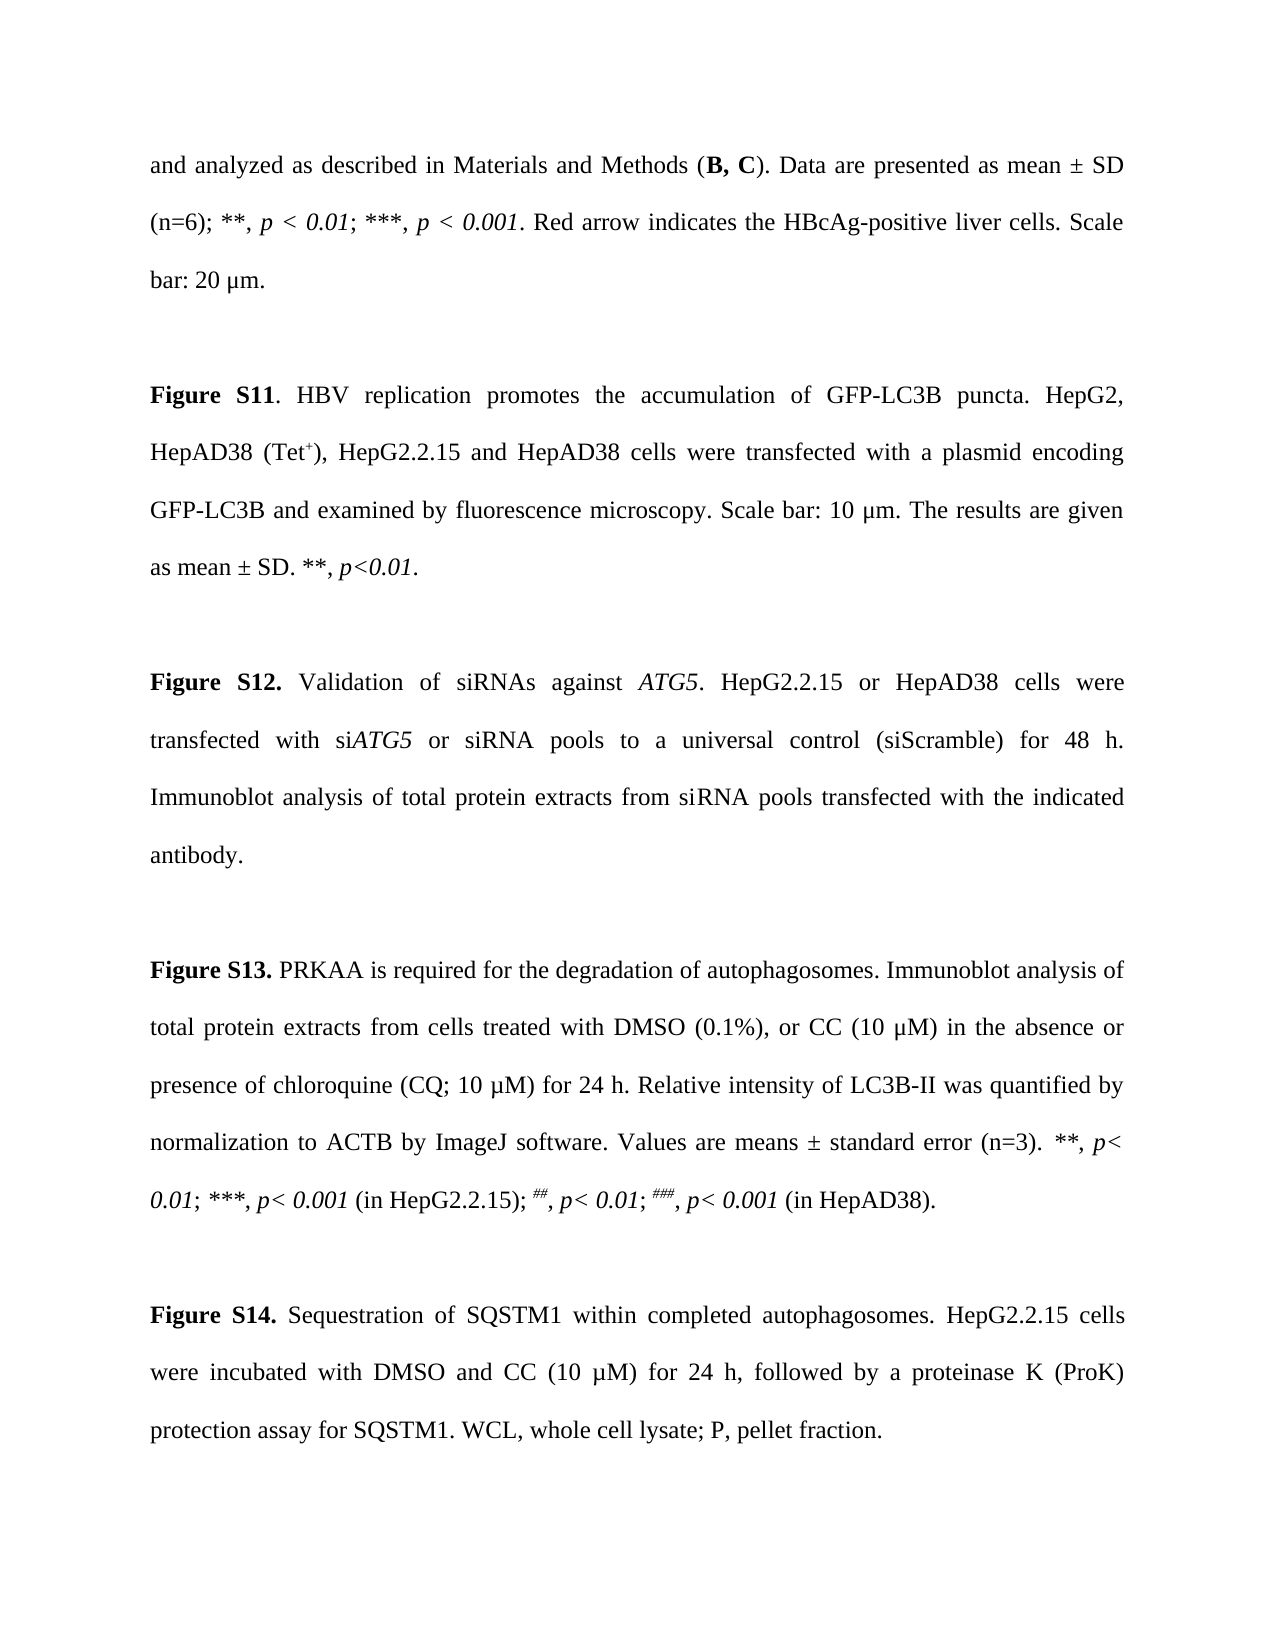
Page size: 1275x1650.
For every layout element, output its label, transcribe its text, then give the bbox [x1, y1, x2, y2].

text Figure S13. PRKAA is required for the degradation of autophagosomes. Immunoblot analysis of total protein extracts from cells treated with DMSO (0.1%), or CC (10 μM) in the absence or presence of chloroquine (CQ; 10 µM) for 24 h. Relative intensity of LC3B-II was quantified by normalization to ACTB by ImageJ software. Values are means ± standard error (n=3). **, p< 0.01; ***, p< 0.001 (in HepG2.2.15); ##, p< 0.01; ###, p< 0.001 (in HepAD38). [150, 955, 1125, 1214]
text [150, 150, 1125, 294]
text Figure S11. HBV replication promotes the accumulation of GFP-LC3B puncta. HepG2, HepAD38 (Tet+), HepG2.2.15 and HepAD38 cells were transfected with a plasmid encoding GFP-LC3B and examined by fluorescence microscopy. Scale bar: 10 μm. The results are given as mean ± SD. **, p<0.01. [150, 380, 1125, 581]
text Figure S14. Sequestration of SQSTM1 within completed autophagosomes. HepG2.2.15 cells were incubated with DMSO and CC (10 µM) for 24 h, followed by a proteinase K (ProK) protection assay for SQSTM1. WCL, whole cell lysate; P, pellet fraction. [150, 1300, 1125, 1444]
text Figure S12. Validation of siRNAs against ATG5. HepG2.2.15 or HepAD38 cells were transfected with siATG5 or siRNA pools to a universal control (siScramble) for 48 h. Immunoblot analysis of total protein extracts from siRNA pools transfected with the indicated antibody. [150, 667, 1125, 869]
